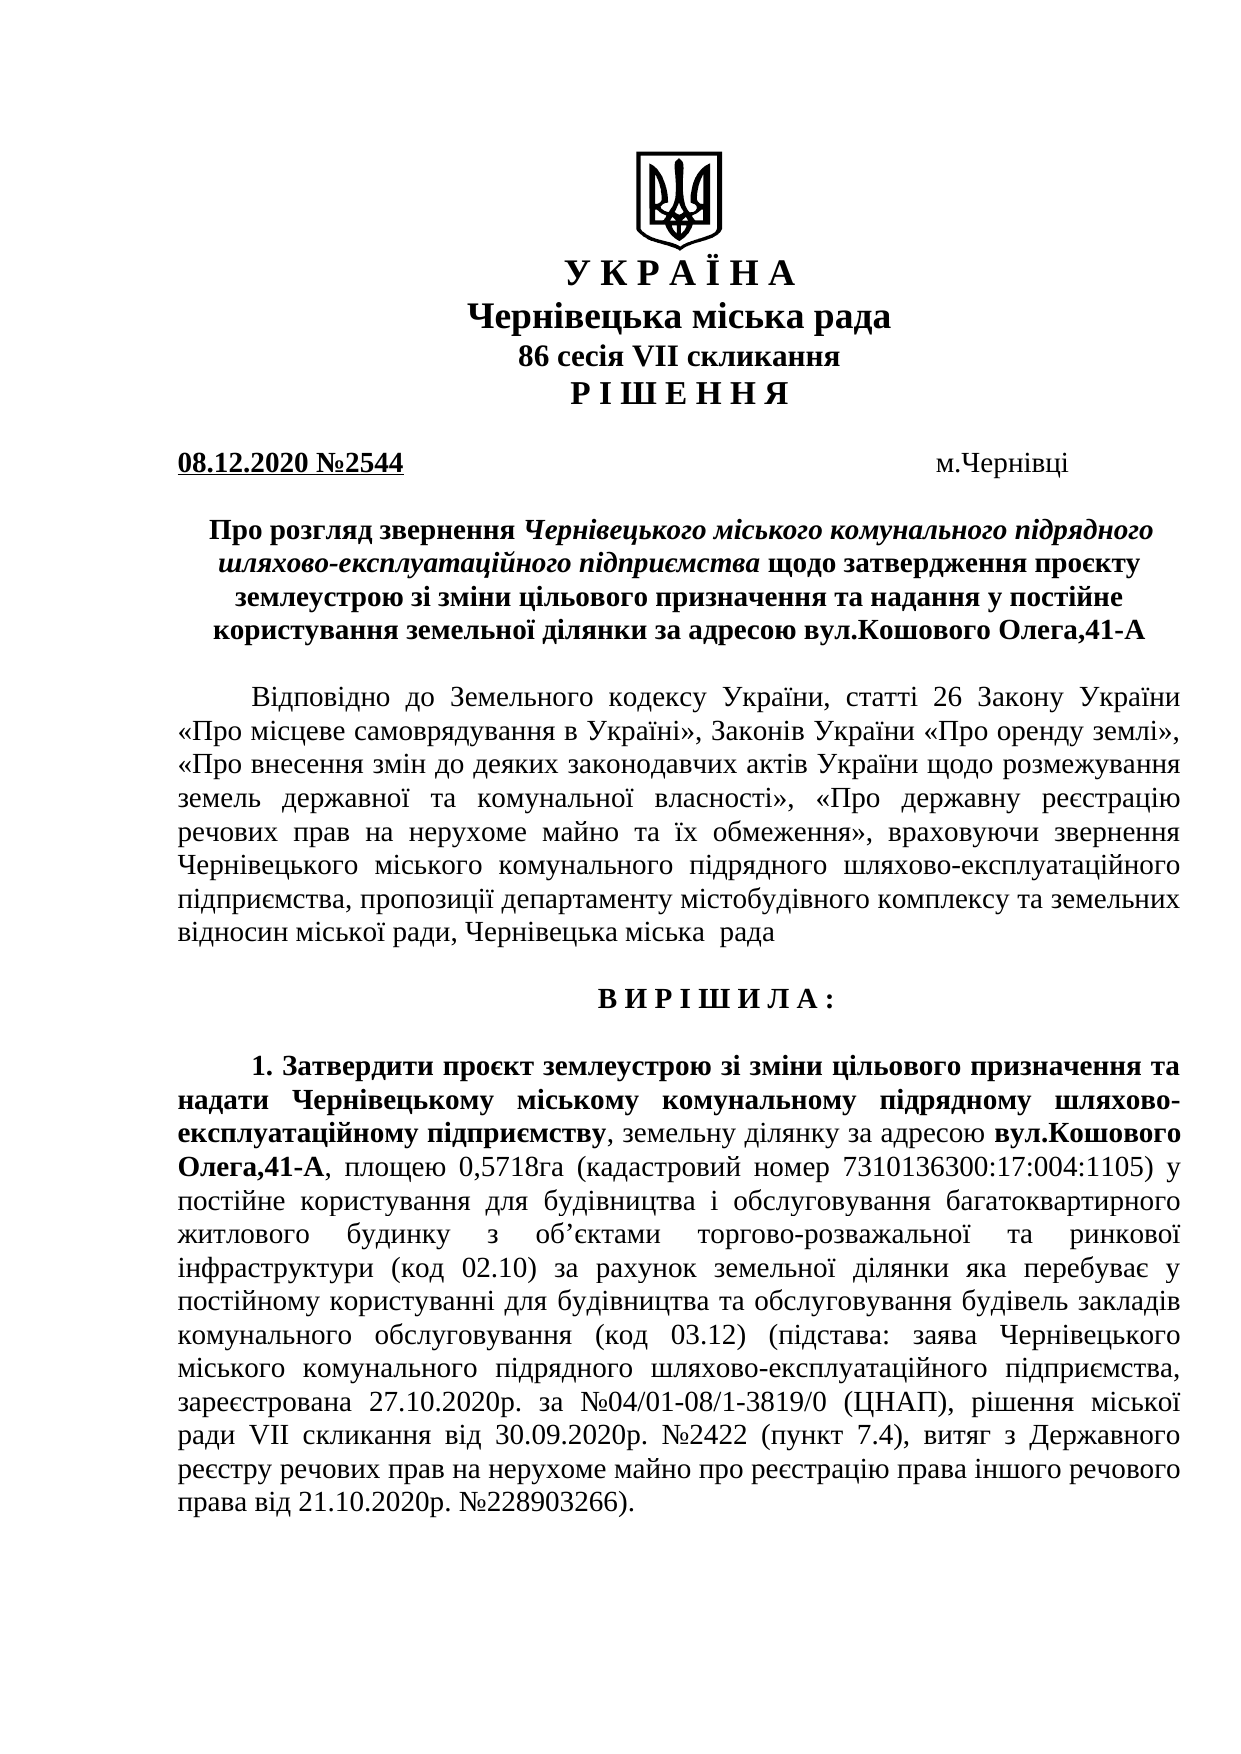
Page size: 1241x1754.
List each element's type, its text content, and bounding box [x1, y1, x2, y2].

text 08.12.2020 №2544 м.Чернівці [177, 445, 1181, 478]
text 1. Затвердити проєкт землеустрою зі зміни цільового призначення та надати Чернівецькому міському комунальному підрядному шляхово-експлуатаційному підприємству, земельну ділянку за адресою вул.Кошового Олега,41-А, площею 0,5718га (кадастровий номер 7310136300:17:004:1105) у постійне користування для будівництва і обслуговування багатоквартирного житлового будинку з об’єктами торгово-розважальної та ринкової інфраструктури (код 02.10) за рахунок земельної ділянки яка перебуває у постійному користуванні для будівництва та обслуговування будівель закладів комунального обслуговування (код 03.12) (підстава: заява Чернівецького міського комунального підрядного шляхово-експлуатаційного підприємства, зареєстрована 27.10.2020р. за №04/01-08/1-3819/0 (ЦНАП), рішення міської ради VІІ скликання від 30.09.2020р. №2422 (пункт 7.4), витяг з Державного реєстру речових прав на нерухоме майно про реєстрацію права іншого речового права від 21.10.2020р. №228903266). [177, 1250, 1181, 1317]
text 86 сесія VІІ скликання [177, 337, 1181, 373]
text 1. Затвердити проєкт землеустрою зі зміни цільового призначення та надати Чернівецькому міському комунальному підрядному шляхово-експлуатаційному підприємству, земельну ділянку за адресою вул.Кошового Олега,41-А, площею 0,5718га (кадастровий номер 7310136300:17:004:1105) у постійне користування для будівництва і обслуговування багатоквартирного житлового будинку з об’єктами торгово-розважальної та ринкової інфраструктури (код 02.10) за рахунок земельної ділянки яка перебуває у постійному користуванні для будівництва та обслуговування будівель закладів комунального обслуговування (код 03.12) (підстава: заява Чернівецького міського комунального підрядного шляхово-експлуатаційного підприємства, зареєстрована 27.10.2020р. за №04/01-08/1-3819/0 (ЦНАП), рішення міської ради VІІ скликання від 30.09.2020р. №2422 (пункт 7.4), витяг з Державного реєстру речових прав на нерухоме майно про реєстрацію права іншого речового права від 21.10.2020р. №228903266). [177, 1048, 1181, 1216]
text В И Р І Ш И Л А : [177, 981, 1181, 1015]
text Відповідно до Земельного кодексу України, статті 26 Закону України «Про місцеве самоврядування в Україні», Законів України «Про оренду землі», «Про внесення змін до деяких законодавчих актів України щодо розмежування земель державної та комунальної власності», «Про державну реєстрацію речових прав на нерухоме майно та їх обмеження», враховуючи звернення Чернівецького міського комунального підрядного шляхово-експлуатаційного підприємства, пропозиції департаменту містобудівного комплексу та земельних відносин міської ради, Чернівецька міська рада [177, 679, 1181, 948]
subtitle Р І Ш Е Н Н Я [177, 373, 1181, 411]
text У К Р А Ї Н А [177, 251, 1181, 294]
text 1. Затвердити проєкт землеустрою зі зміни цільового призначення та надати Чернівецькому міському комунальному підрядному шляхово-експлуатаційному підприємству, земельну ділянку за адресою вул.Кошового Олега,41-А, площею 0,5718га (кадастровий номер 7310136300:17:004:1105) у постійне користування для будівництва і обслуговування багатоквартирного житлового будинку з об’єктами торгово-розважальної та ринкової інфраструктури (код 02.10) за рахунок земельної ділянки яка перебуває у постійному користуванні для будівництва та обслуговування будівель закладів комунального обслуговування (код 03.12) (підстава: заява Чернівецького міського комунального підрядного шляхово-експлуатаційного підприємства, зареєстрована 27.10.2020р. за №04/01-08/1-3819/0 (ЦНАП), рішення міської ради VІІ скликання від 30.09.2020р. №2422 (пункт 7.4), витяг з Державного реєстру речових прав на нерухоме майно про реєстрацію права іншого речового права від 21.10.2020р. №228903266). [177, 1317, 1181, 1518]
text Про розгляд звернення Чернівецького міського комунального підрядного шляхово-експлуатаційного підприємства щодо затвердження проєкту землеустрою зі зміни цільового призначення та надання у постійне користування земельної ділянки за адресою вул.Кошового Олега,41-А [177, 512, 1181, 646]
subtitle Чернівецька міська рада [177, 294, 1181, 337]
